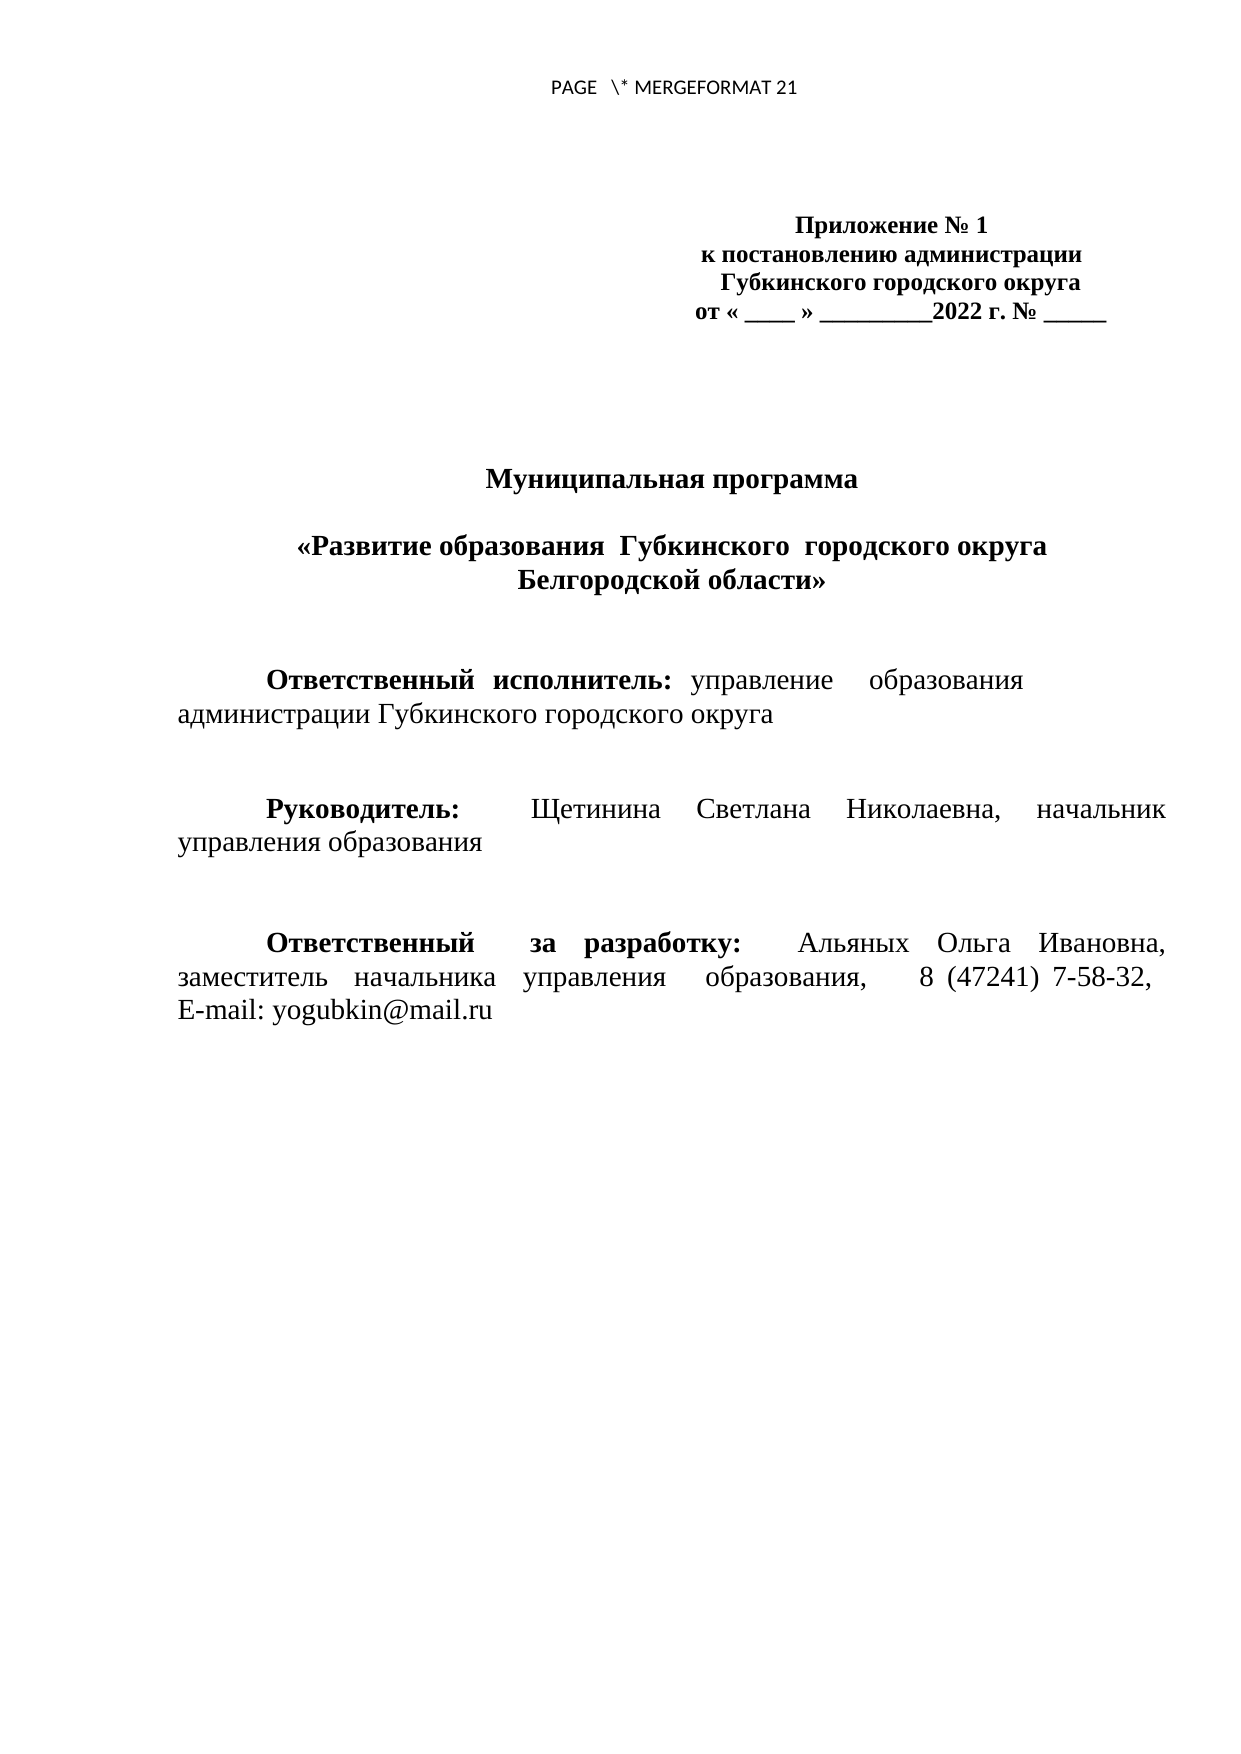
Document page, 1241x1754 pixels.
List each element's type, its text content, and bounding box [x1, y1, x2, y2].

text Ответственный за разработку: Альяных Ольга Ивановна, заместитель начальника управления образования, 8 (47241) 7-58-32, E-mail: yogubkin@mail.ru [177, 925, 1167, 1026]
text Муниципальная программа [177, 461, 1167, 495]
text «Развитие образования Губкинского городского округа [177, 528, 1167, 562]
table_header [620, 124, 1163, 325]
text Руководитель: Щетинина Светлана Николаевна, начальник управления образования [177, 791, 1167, 858]
text Белгородской области» [177, 562, 1167, 595]
text Ответственный исполнитель: управление образования администрации Губкинского городского округа [177, 662, 1167, 729]
